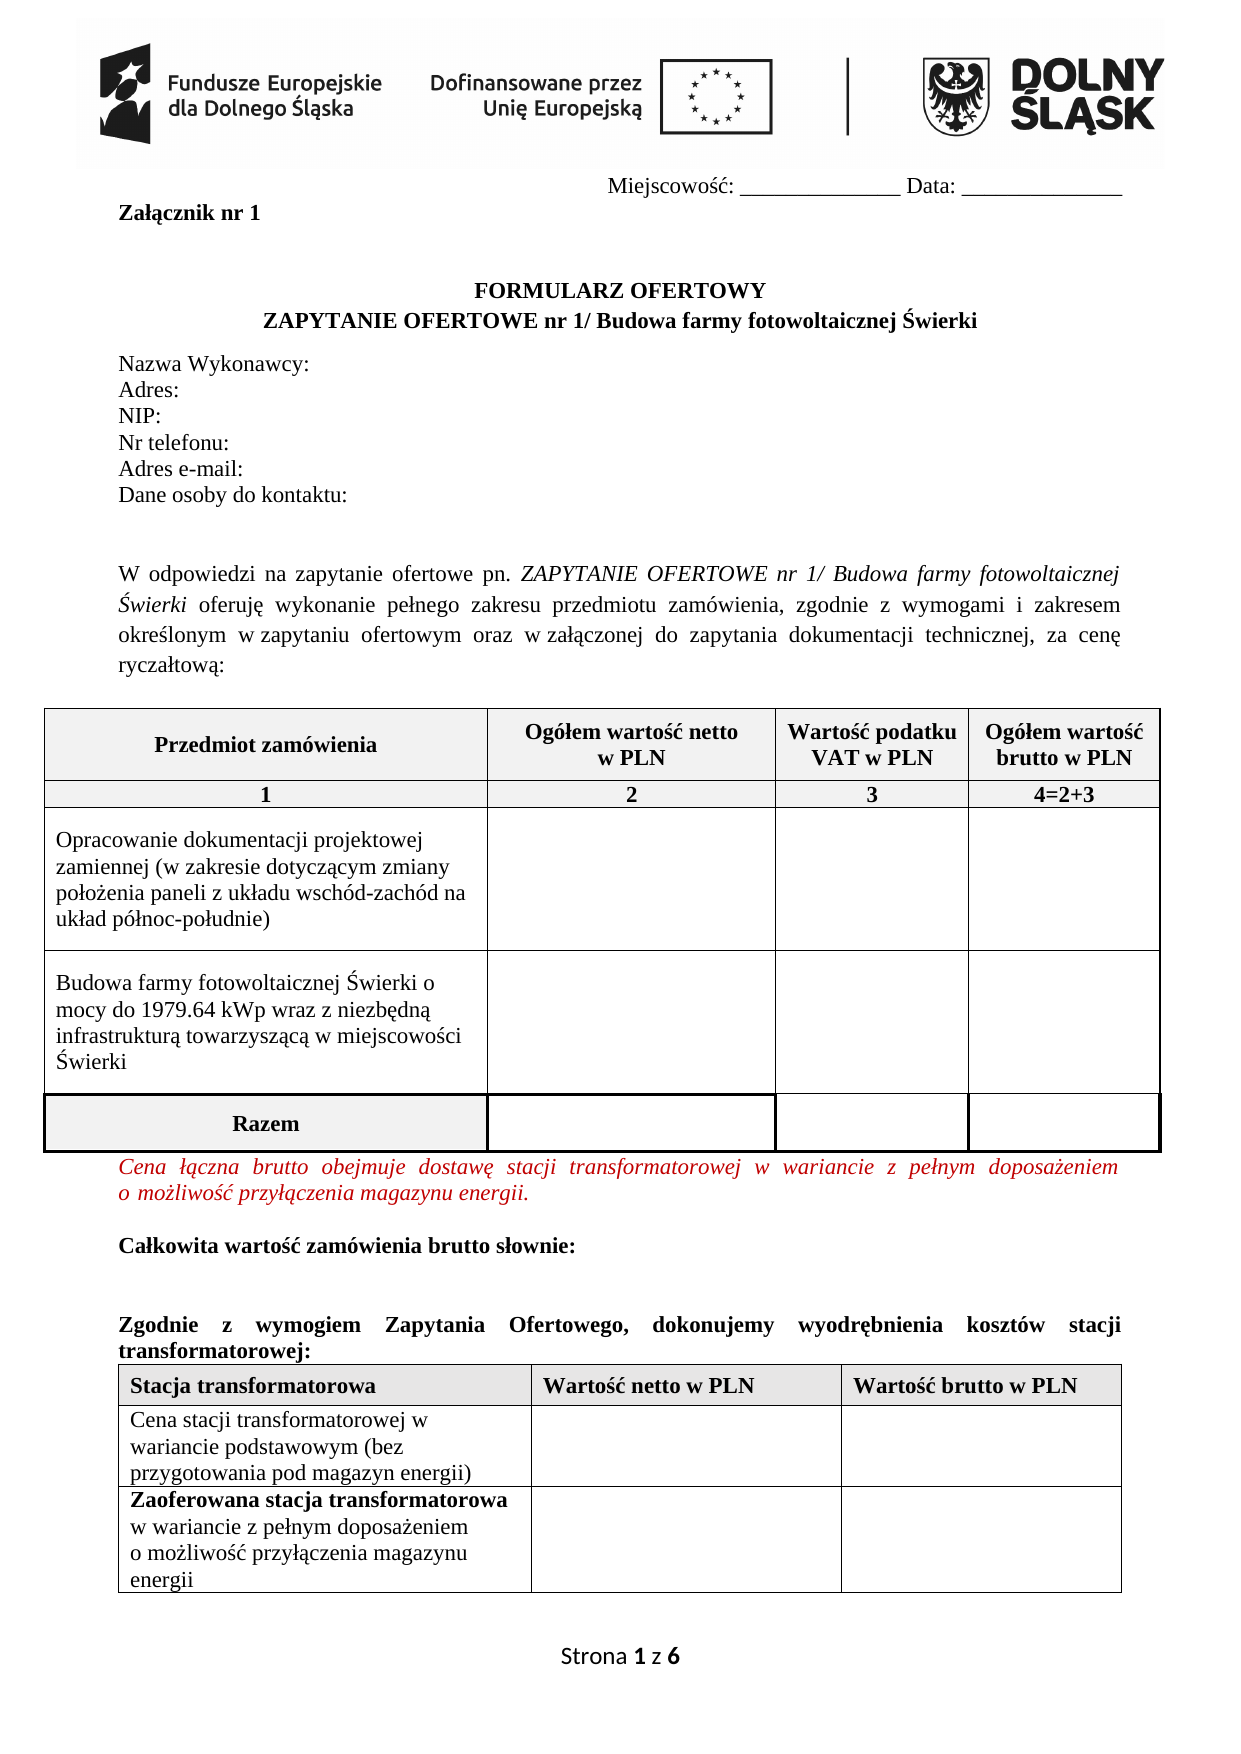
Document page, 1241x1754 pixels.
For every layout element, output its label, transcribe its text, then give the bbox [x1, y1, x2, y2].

table_header Wartość podatku VAT w PLN [776, 709, 968, 780]
table_cell Zaoferowana stacja transformatorowa w wariancie z pełnym doposażeniem o możliwość przyłączenia magazynu energii [119, 1487, 531, 1592]
table_header Ogółem wartość brutto w PLN [969, 709, 1159, 780]
table_header Wartość netto w PLN [532, 1365, 841, 1405]
table_cell [488, 808, 775, 950]
table_cell [842, 1406, 1121, 1486]
table_cell 2 [488, 781, 775, 807]
text Miejscowość: ______________ Data: ______________ [118, 173, 1122, 199]
text Nr telefonu: [118, 429, 1122, 455]
table_header Stacja transformatorowa [119, 1365, 531, 1405]
text Zgodnie z wymogiem Zapytania Ofertowego, dokonujemy wyodrębnienia kosztów stacji transformatorowej: [118, 1311, 1122, 1363]
table_cell [969, 808, 1159, 950]
text Załącznik nr 1 [118, 199, 1122, 225]
table_cell [842, 1487, 1121, 1592]
text Całkowita wartość zamówienia brutto słownie: [118, 1232, 1122, 1258]
table_cell [532, 1406, 841, 1486]
table_cell 4=2+3 [969, 781, 1159, 807]
table_cell [489, 1096, 774, 1149]
table_header Wartość brutto w PLN [842, 1365, 1121, 1405]
text Dane osoby do kontaktu: [118, 481, 1122, 508]
list W odpowiedzi na zapytanie ofertowe pn. ZAPYTANIE OFERTOWE nr 1/ Budowa farmy fotowoltaicznej Świerki oferuję wykonanie pełnego zakresu przedmiotu zamówienia, zgodnie z wymogami i zakresem określonym w zapytaniu ofertowym oraz w załączonej do zapytania dokumentacji technicznej, za cenę ryczałtową: [118, 560, 1122, 677]
table_cell 1 [45, 781, 487, 807]
text Cena łączna brutto obejmuje dostawę stacji transformatorowej w wariancie z pełnym doposażeniem o możliwość przyłączenia magazynu energii. [118, 1153, 1122, 1205]
table_header Ogółem wartość netto w PLN [488, 709, 775, 780]
table_cell [777, 1094, 967, 1149]
table_cell 3 [776, 781, 968, 807]
table_cell Razem [46, 1096, 486, 1149]
text Adres e-mail: [118, 455, 1122, 481]
text NIP: [118, 402, 1122, 429]
table_cell [532, 1487, 841, 1592]
table_cell Budowa farmy fotowoltaicznej Świerki o mocy do 1979.64 kWp wraz z niezbędną infrastrukturą towarzyszącą w miejscowości Świerki [45, 951, 487, 1093]
table_cell [776, 808, 968, 950]
table_cell [488, 951, 775, 1093]
table_cell Opracowanie dokumentacji projektowej zamiennej (w zakresie dotyczącym zmiany położenia paneli z układu wschód-zachód na układ północ-południe) [45, 808, 487, 950]
table_cell [969, 951, 1159, 1093]
list ZAPYTANIE OFERTOWE nr 1/ Budowa farmy fotowoltaicznej Świerki [118, 307, 1122, 333]
text FORMULARZ OFERTOWY [118, 277, 1122, 303]
table_cell [970, 1094, 1158, 1149]
table_cell Cena stacji transformatorowej w wariancie podstawowym (bez przygotowania pod magazyn energii) [119, 1406, 531, 1486]
picture [75, 18, 1165, 169]
table_cell [776, 951, 968, 1093]
table_header Przedmiot zamówienia [45, 709, 487, 780]
text Nazwa Wykonawcy: [118, 349, 1122, 376]
text Adres: [118, 376, 1122, 402]
